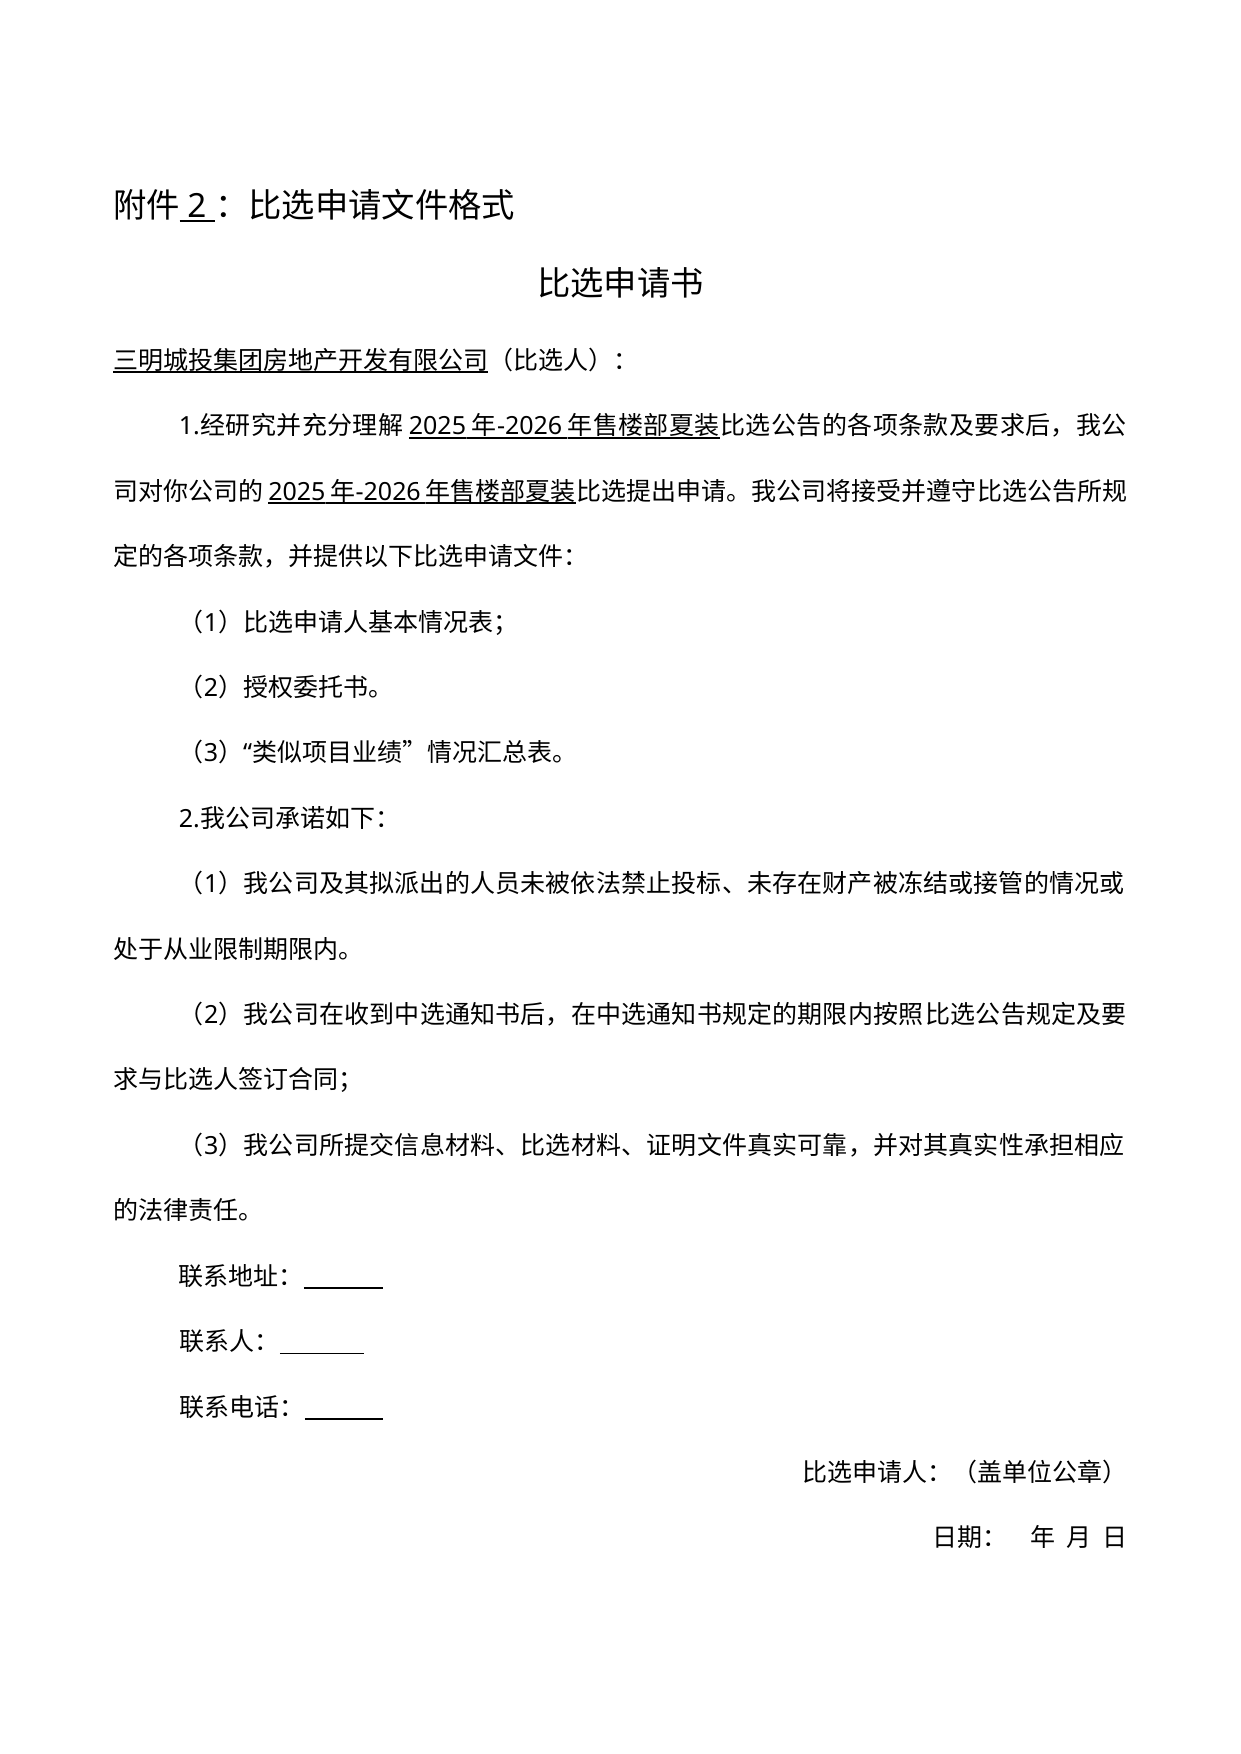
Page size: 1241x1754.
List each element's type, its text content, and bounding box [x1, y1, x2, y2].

text （1）比选申请人基本情况表； [113, 587, 1127, 653]
list 授权委托书。 [113, 653, 1127, 718]
text 比选申请人：（盖单位公章） [113, 1438, 1127, 1503]
text （1）我公司及其拟派出的人员未被依法禁止投标、未存在财产被冻结或接管的情况或处于从业限制期限内。 [113, 849, 1127, 980]
text 联系人： [113, 1307, 1127, 1372]
text 联系电话： [113, 1372, 1127, 1438]
text 附件 2 ：比选申请文件格式 [113, 170, 1127, 235]
list “类似项目业绩”情况汇总表。 [113, 718, 1127, 784]
text 日期： 年 月 日 [113, 1503, 1127, 1569]
text 比选申请书 [113, 248, 1127, 313]
text （3）我公司所提交信息材料、比选材料、证明文件真实可靠，并对其真实性承担相应的法律责任。 [113, 1111, 1127, 1242]
text 2.我公司承诺如下： [113, 784, 1127, 849]
text （2）我公司在收到中选通知书后，在中选通知书规定的期限内按照比选公告规定及要求与比选人签订合同； [113, 980, 1127, 1111]
text 1.经研究并充分理解2025年-2026年售楼部夏装比选公告的各项条款及要求后，我公司对你公司的2025年-2026年售楼部夏装比选提出申请。我公司将接受并遵守比选公告所规定的各项条款，并提供以下比选申请文件： [113, 391, 1127, 587]
text 三明城投集团房地产开发有限公司（比选人）： [113, 326, 1127, 391]
text 联系地址： [113, 1242, 1127, 1307]
